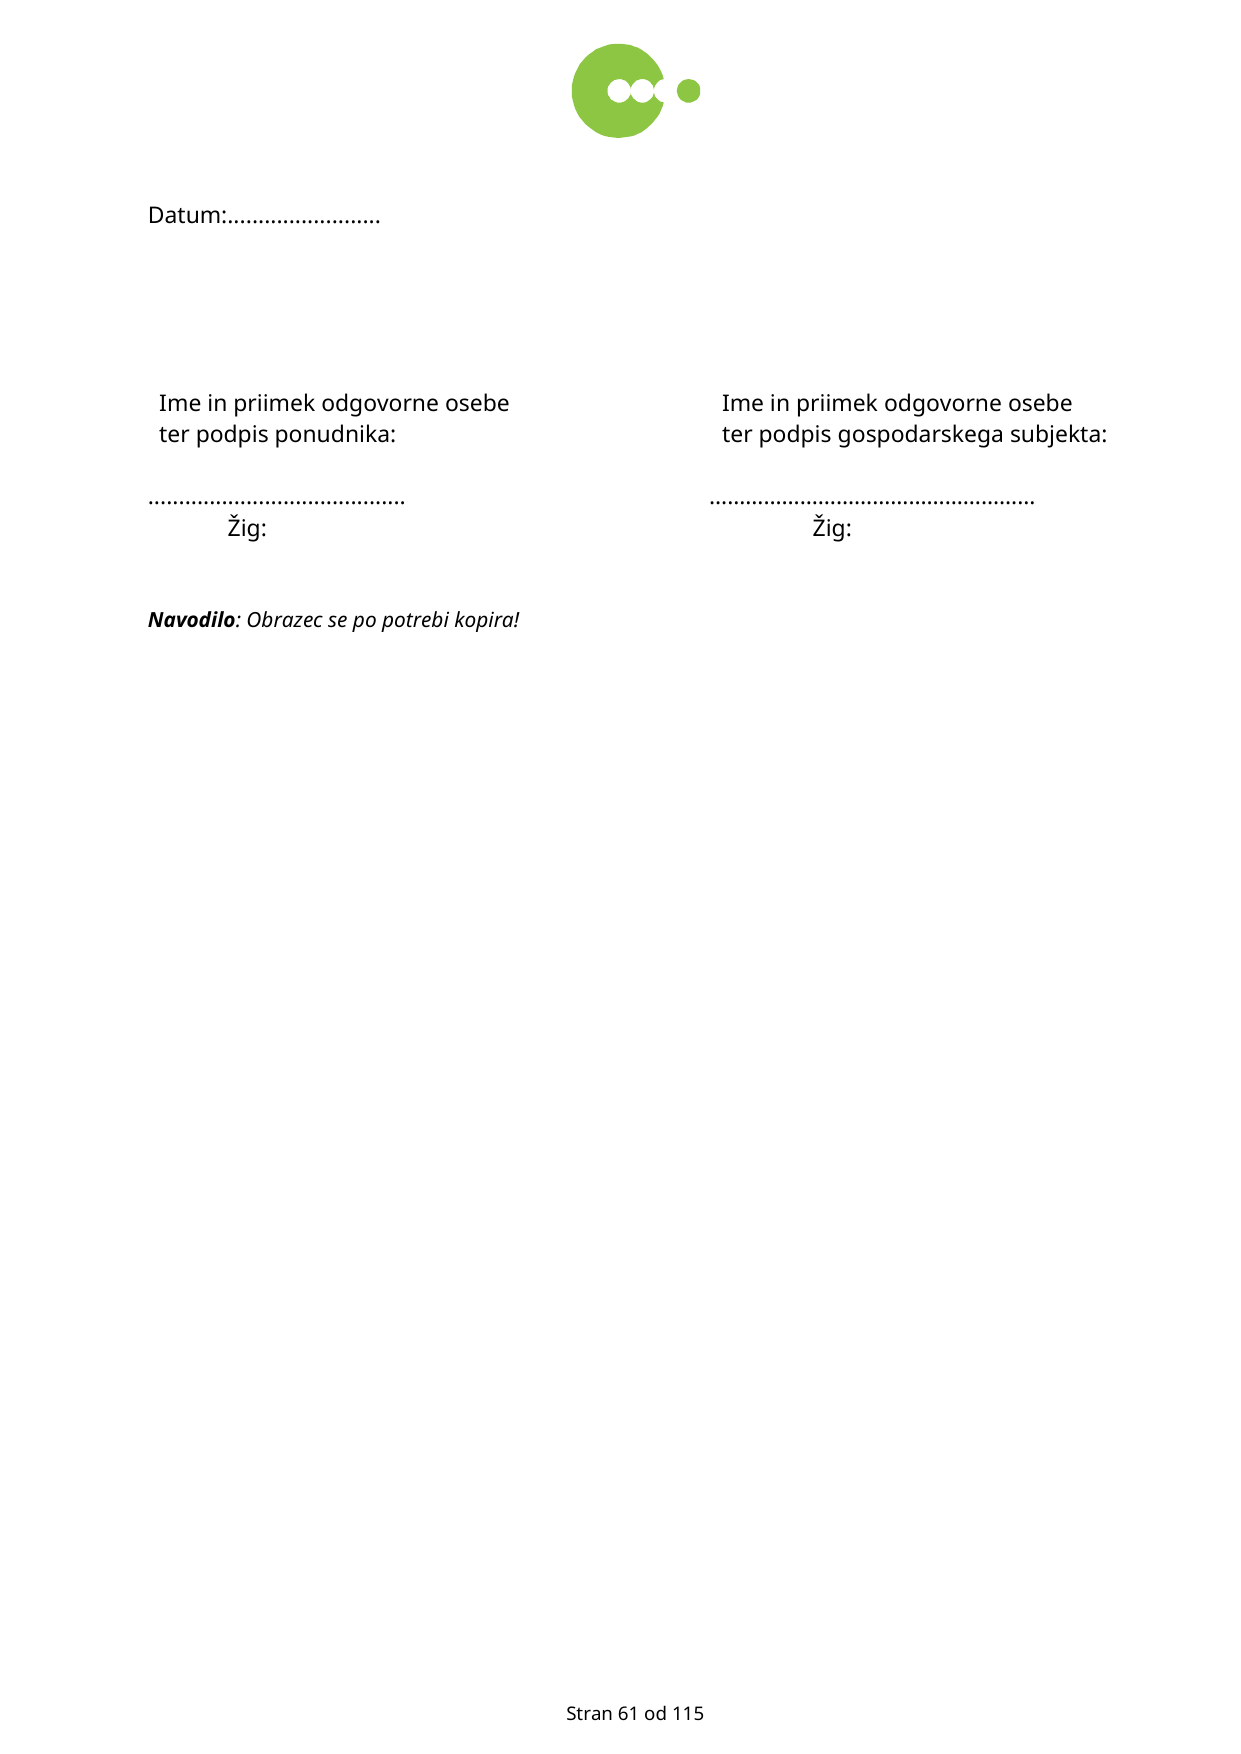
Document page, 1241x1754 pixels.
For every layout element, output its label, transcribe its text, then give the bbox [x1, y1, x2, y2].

text .......................................... ……………………………………………… [148, 480, 1122, 511]
text Žig: Žig: [148, 511, 1122, 543]
table_header Ime in priimek odgovorne osebe ter podpis ponudnika: [148, 386, 711, 449]
text Navodilo: Obrazec se po potrebi kopira! [148, 605, 1122, 634]
text Datum:......................... [148, 199, 1122, 230]
table_header Ime in priimek odgovorne osebe ter podpis gospodarskega subjekta: [711, 386, 1122, 449]
